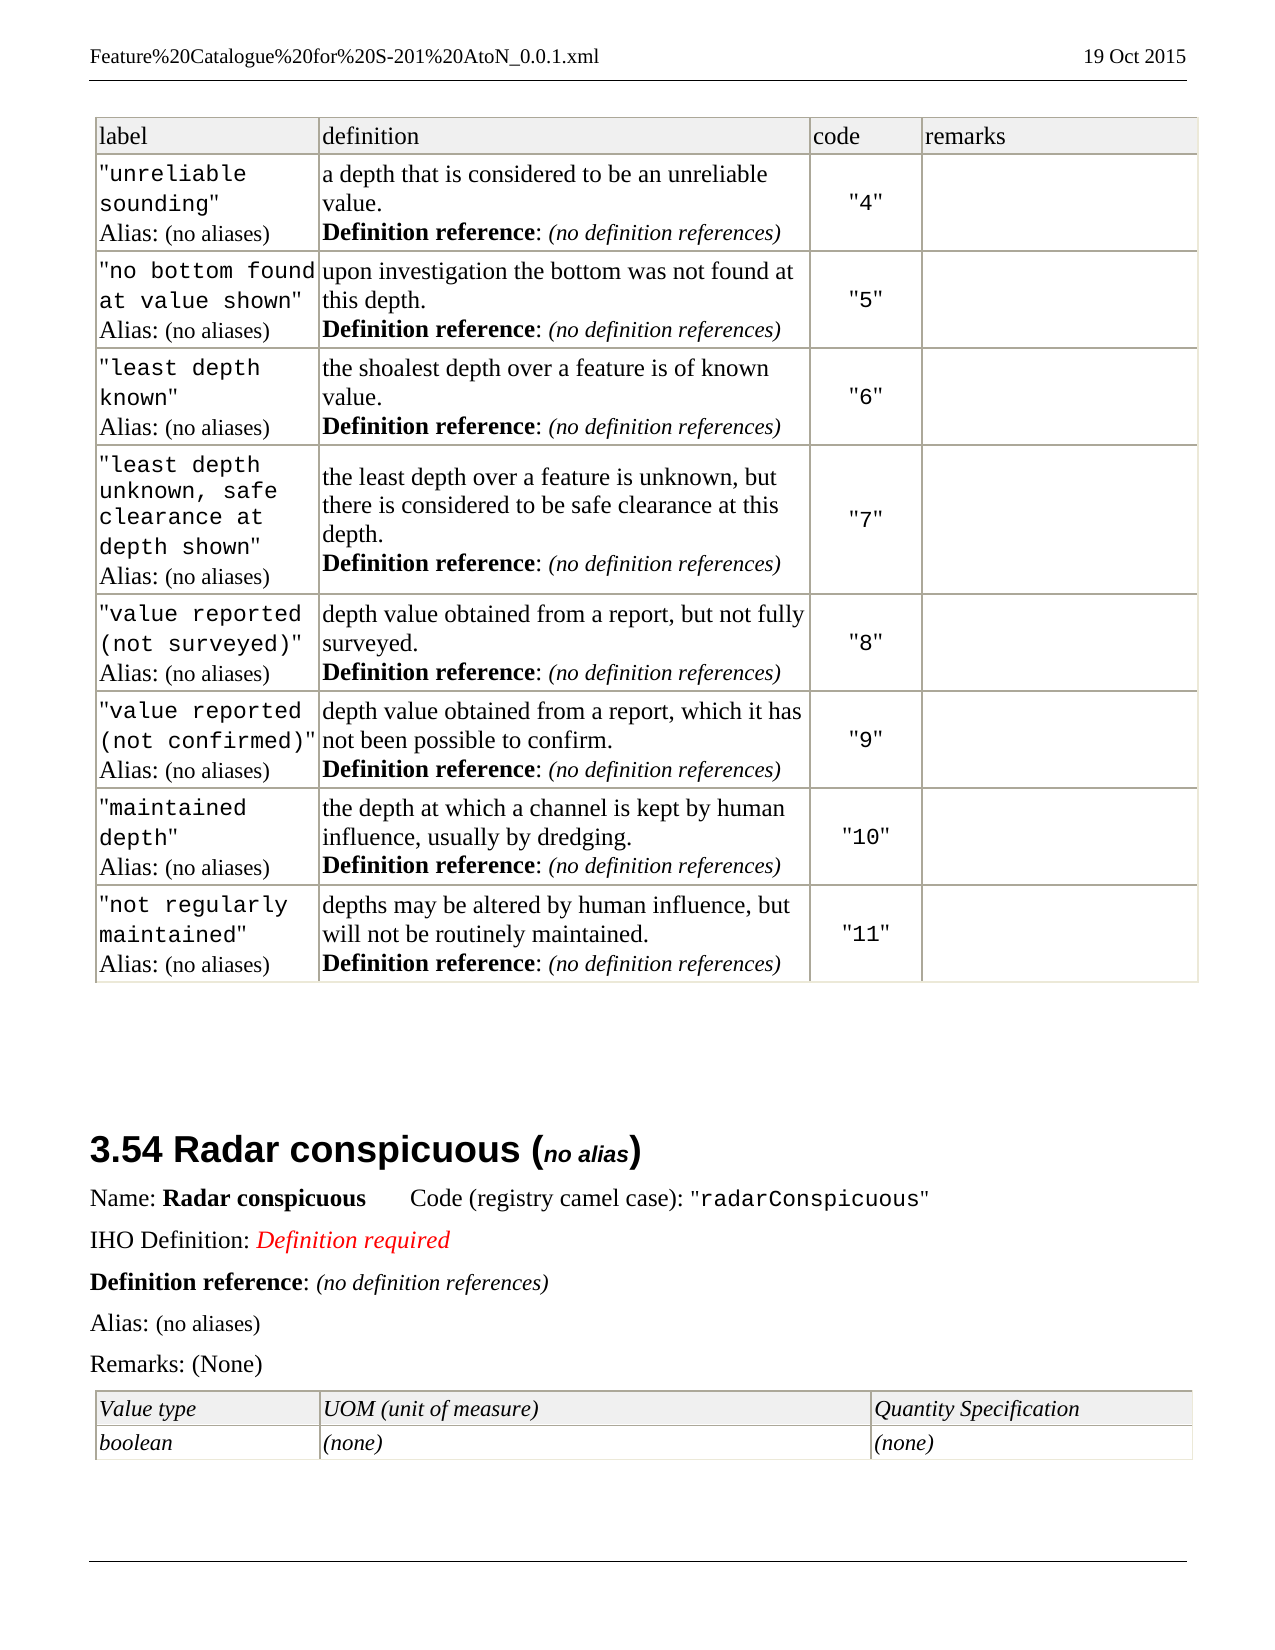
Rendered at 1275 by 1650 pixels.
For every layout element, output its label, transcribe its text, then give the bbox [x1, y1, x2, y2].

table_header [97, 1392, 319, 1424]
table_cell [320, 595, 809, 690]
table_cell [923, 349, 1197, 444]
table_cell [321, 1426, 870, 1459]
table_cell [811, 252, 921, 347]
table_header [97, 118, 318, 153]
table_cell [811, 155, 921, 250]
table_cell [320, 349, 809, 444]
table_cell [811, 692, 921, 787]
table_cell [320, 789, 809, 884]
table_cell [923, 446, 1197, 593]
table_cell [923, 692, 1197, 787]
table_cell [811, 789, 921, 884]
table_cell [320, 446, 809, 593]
text Name: Radar conspicuous Code (registry camel case): "radarConspicuous" [89, 1183, 1185, 1213]
subtitle 3.54 Radar conspicuous (no alias) [89, 1127, 1185, 1170]
text Remarks: (None) [89, 1349, 1185, 1378]
text Alias: (no aliases) [89, 1308, 1185, 1337]
text Definition reference: (no definition references) [89, 1267, 1185, 1295]
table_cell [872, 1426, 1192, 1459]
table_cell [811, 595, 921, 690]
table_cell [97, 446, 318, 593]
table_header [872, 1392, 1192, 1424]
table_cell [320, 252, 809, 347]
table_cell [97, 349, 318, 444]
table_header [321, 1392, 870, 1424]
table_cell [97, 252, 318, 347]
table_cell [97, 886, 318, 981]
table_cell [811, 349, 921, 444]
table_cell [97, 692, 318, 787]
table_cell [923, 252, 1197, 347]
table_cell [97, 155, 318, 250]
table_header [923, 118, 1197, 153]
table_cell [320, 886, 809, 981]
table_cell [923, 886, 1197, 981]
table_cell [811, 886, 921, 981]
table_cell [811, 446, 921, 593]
text IHO Definition: Definition required [89, 1225, 1185, 1254]
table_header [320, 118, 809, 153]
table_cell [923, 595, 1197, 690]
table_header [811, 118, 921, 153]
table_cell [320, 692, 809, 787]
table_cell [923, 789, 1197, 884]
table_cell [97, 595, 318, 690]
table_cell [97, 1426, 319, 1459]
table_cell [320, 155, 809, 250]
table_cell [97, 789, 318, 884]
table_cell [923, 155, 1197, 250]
